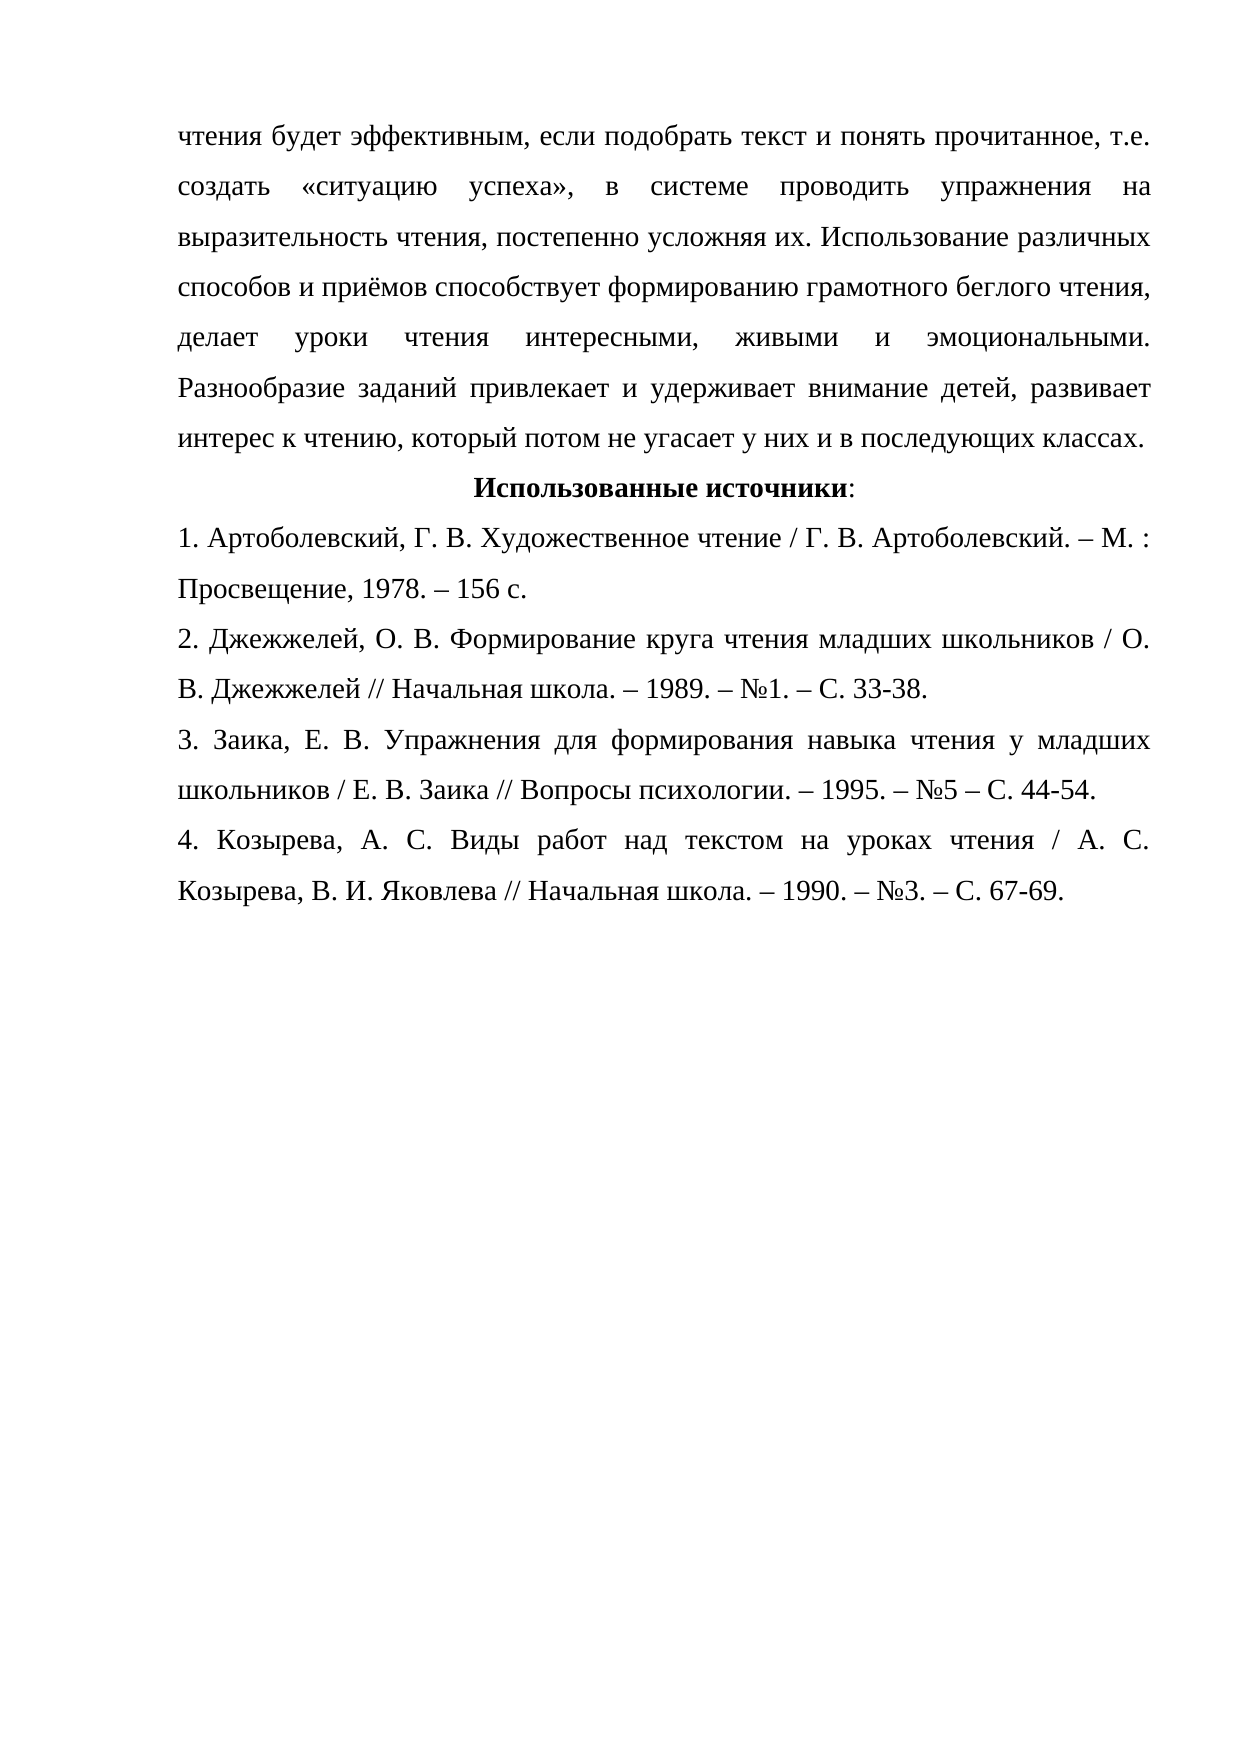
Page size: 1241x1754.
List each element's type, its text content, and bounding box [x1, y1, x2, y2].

text 4. Козырева, А. С. Виды работ над текстом на уроках чтения / А. С. Козырева, В. И. Яковлева // Начальная школа. – 1990. – №3. – С. 67-69. [177, 822, 1152, 906]
text 3. Заика, Е. В. Упражнения для формирования навыка чтения у младших школьников / Е. В. Заика // Вопросы психологии. – 1995. – №5 – С. 44-54. [177, 722, 1152, 806]
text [177, 118, 1152, 453]
text Использованные источники: [177, 470, 1152, 504]
text 1. Артоболевский, Г. В. Художественное чтение / Г. В. Артоболевский. – М. : Просвещение, 1978. – 156 с. [177, 521, 1152, 604]
text 2. Джежжелей, О. В. Формирование круга чтения младших школьников / О. В. Джежжелей // Начальная школа. – 1989. – №1. – С. 33-38. [177, 621, 1152, 705]
